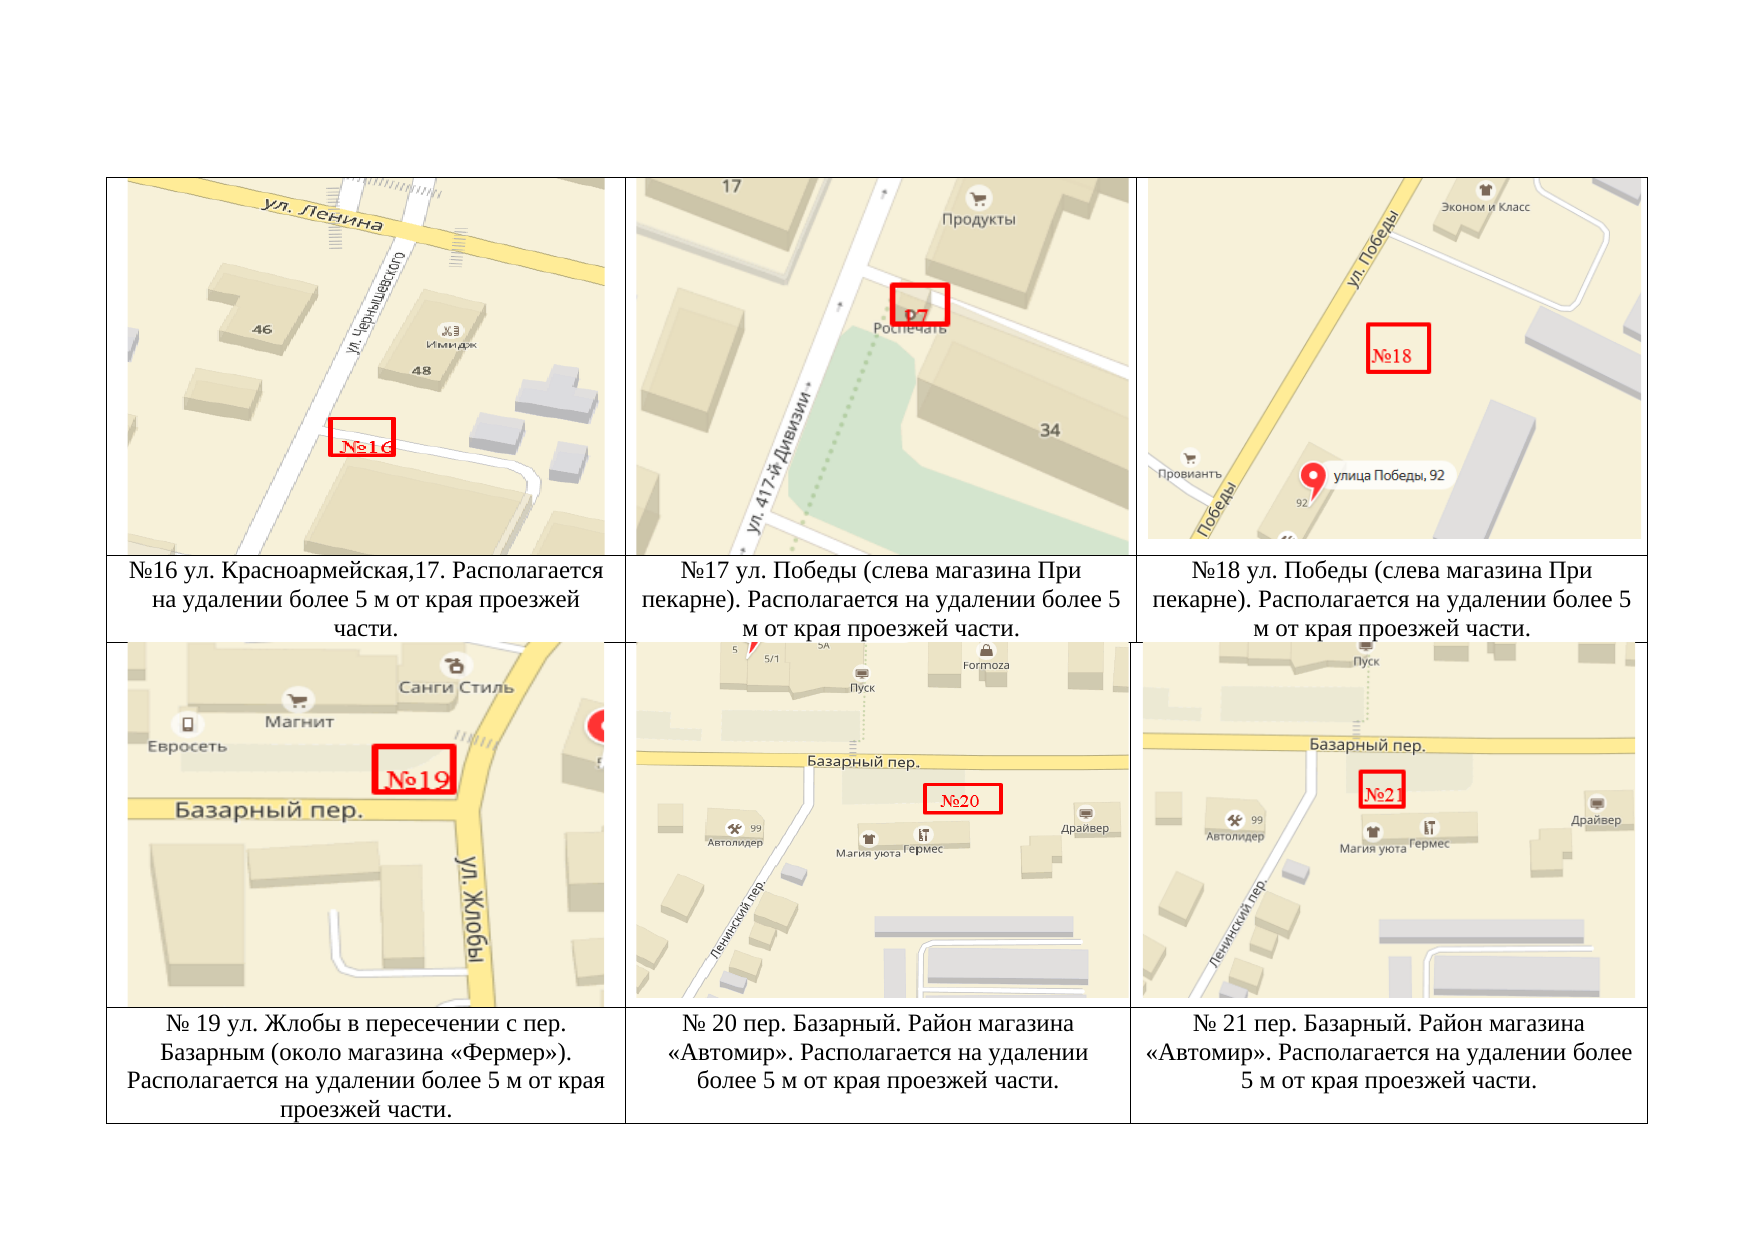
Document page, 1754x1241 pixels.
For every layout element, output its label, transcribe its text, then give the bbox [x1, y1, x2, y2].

table_cell [605, 178, 625, 554]
table_cell [1131, 643, 1647, 1007]
table_cell [626, 178, 636, 554]
picture [127, 642, 605, 1007]
table_cell №16 ул. Красноармейская,17. Располагается на удалении более 5 м от края проезжей части. [107, 556, 625, 642]
table_cell № 19 ул. Жлобы в пересечении с пер. Базарным (около магазина «Фермер»). Располагается на удалении более 5 м от края проезжей части. [107, 1008, 625, 1123]
picture [636, 178, 1129, 555]
picture [1142, 642, 1635, 998]
table_cell [1137, 178, 1647, 554]
table_cell № 20 пер. Базарный. Район магазина «Автомир». Располагается на удалении более 5 м от края проезжей части. [626, 1008, 1130, 1123]
table_cell № 21 пер. Базарный. Район магазина «Автомир». Располагается на удалении более 5 м от края проезжей части. [1131, 1008, 1647, 1123]
table_cell №18 ул. Победы (слева магазина При пекарне). Располагается на удалении более 5 м от края проезжей части. [1137, 556, 1647, 642]
picture [636, 642, 1129, 998]
table_cell №17 ул. Победы (слева магазина При пекарне). Располагается на удалении более 5 м от края проезжей части. [626, 556, 1136, 642]
table_cell [605, 643, 625, 1007]
picture [1148, 178, 1642, 539]
picture [127, 178, 605, 555]
table_cell [626, 643, 1130, 1007]
table_cell [107, 178, 127, 554]
table_cell [107, 643, 127, 1007]
table_cell [1129, 178, 1136, 554]
